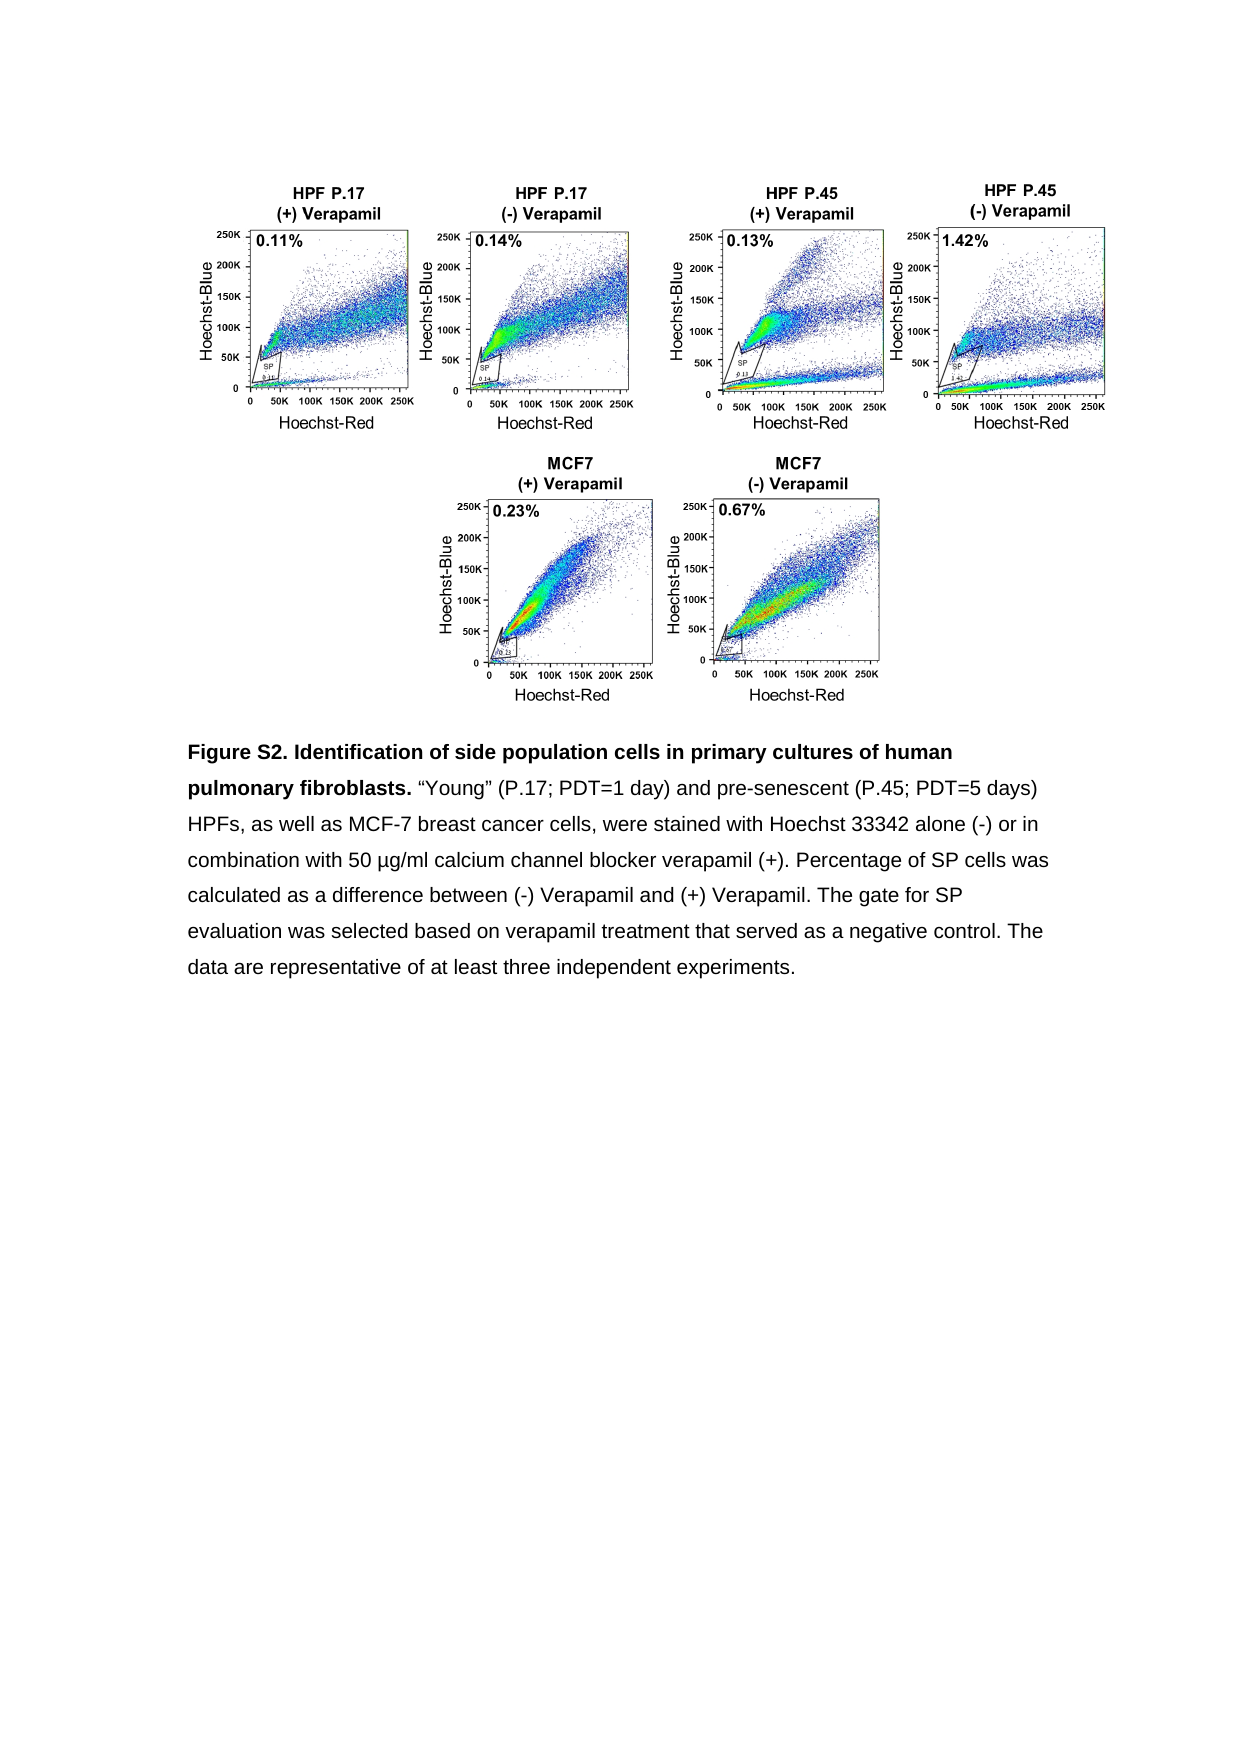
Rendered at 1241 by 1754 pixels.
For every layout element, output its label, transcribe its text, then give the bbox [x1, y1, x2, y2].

picture [187, 175, 1128, 715]
text Figure S2. Identification of side population cells in primary cultures of human pulmonary fibroblasts. “Young” (P.17; PDT=1 day) and pre-senescent (P.45; PDT=5 days) HPFs, as well as MCF-7 breast cancer cells, were stained with Hoechst 33342 alone (-) or in combination with 50 µg/ml calcium channel blocker verapamil (+). Percentage of SP cells was calculated as a difference between (-) Verapamil and (+) Verapamil. The gate for SP evaluation was selected based on verapamil treatment that served as a negative control. The data are representative of at least three independent experiments. [187, 739, 1053, 979]
